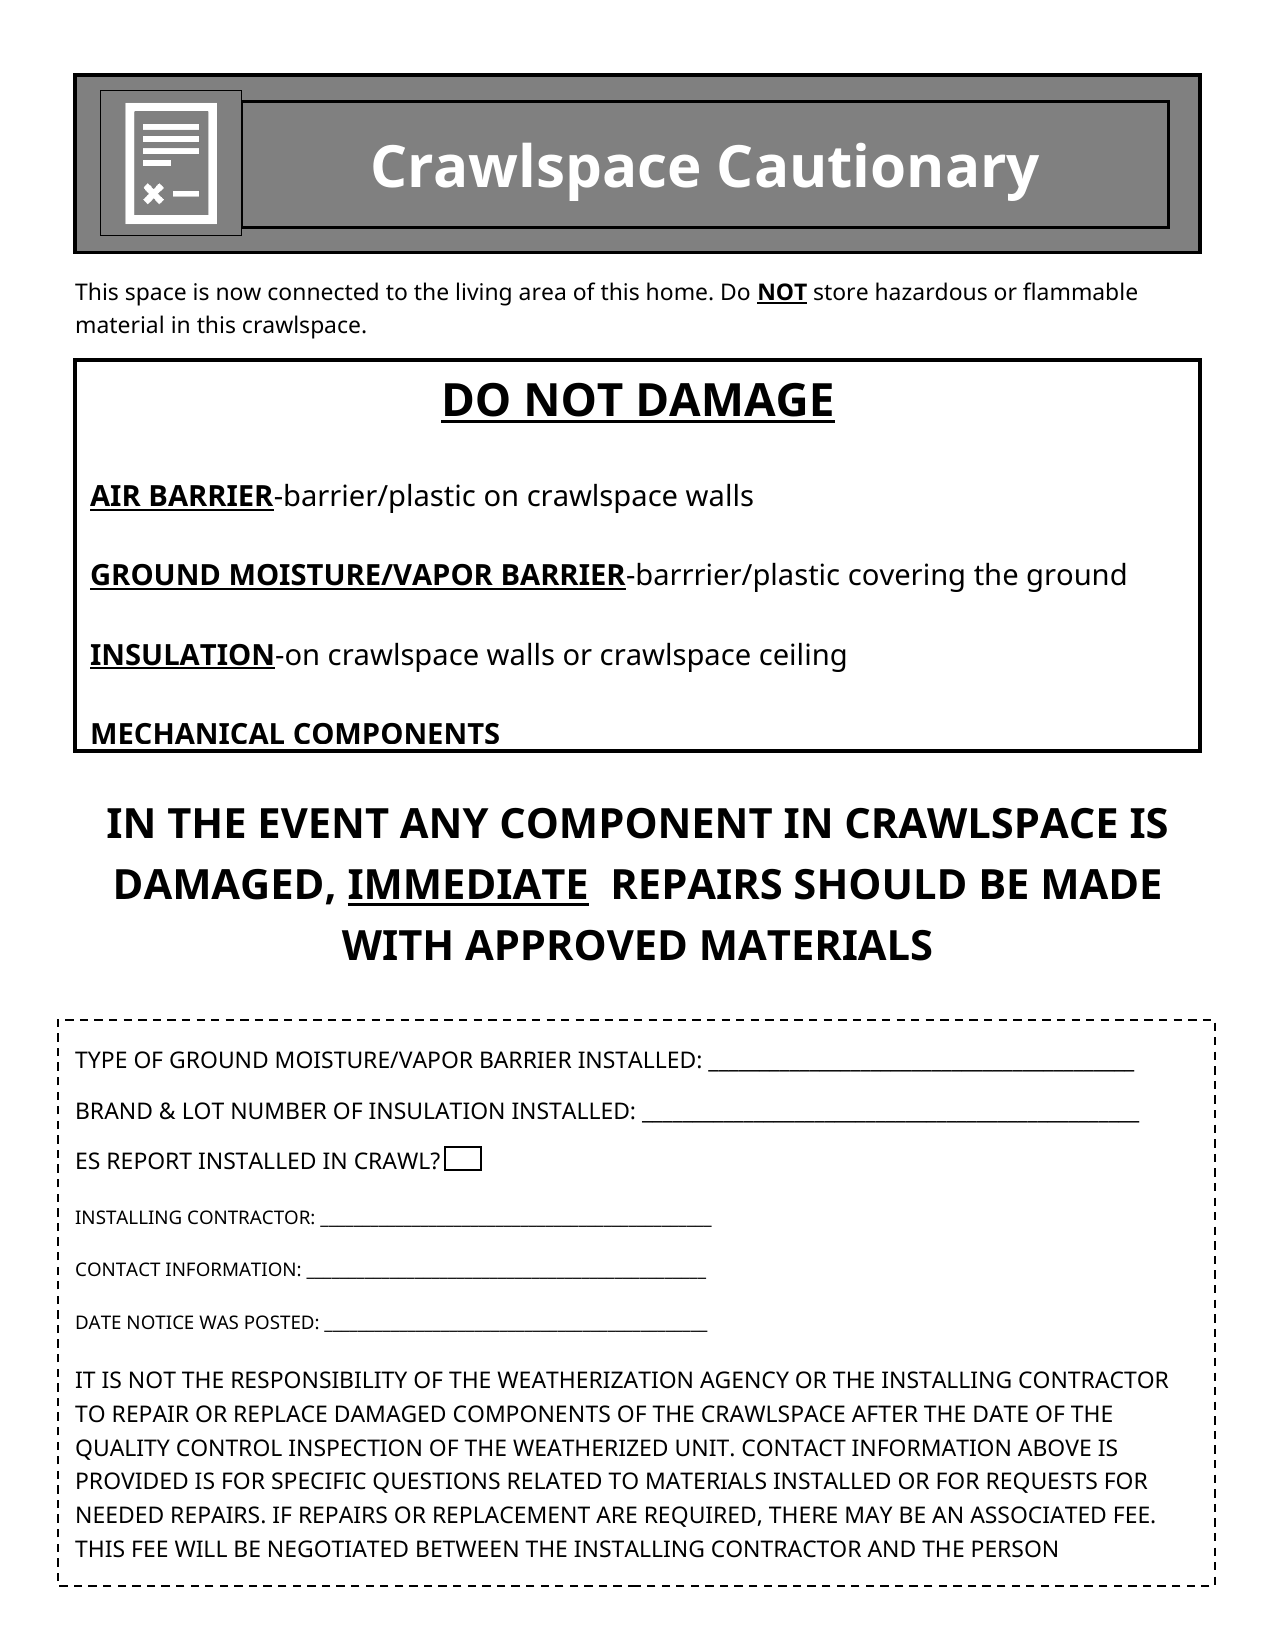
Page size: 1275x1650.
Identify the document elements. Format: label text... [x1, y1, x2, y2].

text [75, 1364, 1200, 1564]
text IN THE EVENT ANY COMPONENT IN CRAWLSPACE IS DAMAGED, IMMEDIATE REPAIRS SHOULD BE MADE WITH APPROVED MATERIALS [75, 793, 1200, 973]
text TYPE OF GROUND MOISTURE/VAPOR BARRIER INSTALLED: __________________________________________ [75, 1044, 1200, 1076]
text BRAND & LOT NUMBER OF INSULATION INSTALLED: _________________________________________________ [75, 1095, 1200, 1126]
text ES REPORT INSTALLED IN CRAWL? [75, 1145, 1200, 1176]
text CONTACT INFORMATION: ________________________________________________ [75, 1256, 1200, 1282]
text This space is now connected to the living area of this home. Do NOT store hazardous or flammable material in this crawlspace. [75, 276, 1200, 341]
text INSTALLING CONTRACTOR: _______________________________________________ [75, 1204, 1200, 1229]
picture [101, 91, 241, 235]
text DATE NOTICE WAS POSTED: ______________________________________________ [75, 1309, 1200, 1362]
